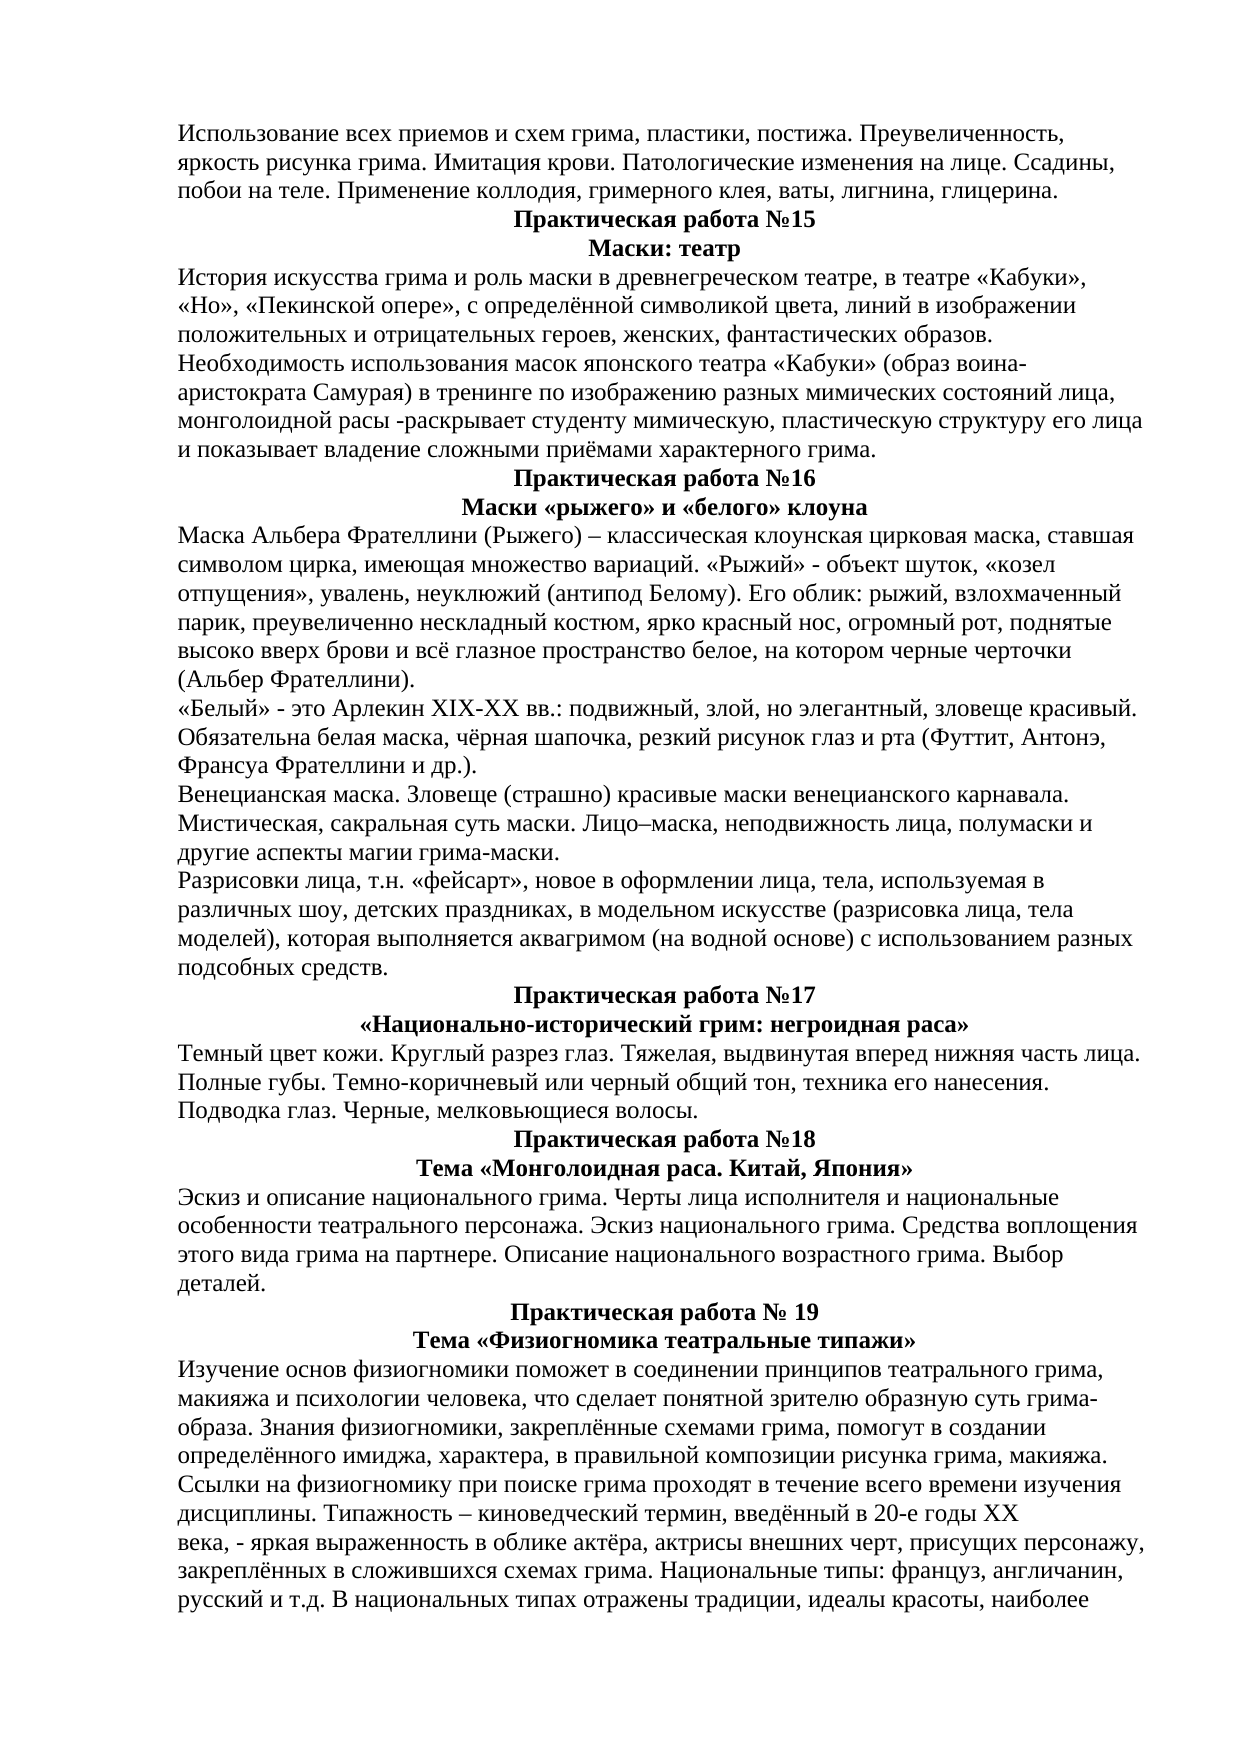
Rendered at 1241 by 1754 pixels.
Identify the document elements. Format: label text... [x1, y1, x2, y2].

text Практическая работа № 19 [177, 1297, 1152, 1326]
text Практическая работа №15 [177, 204, 1152, 233]
text Маски «рыжего» и «белого» клоуна [177, 492, 1152, 521]
text Практическая работа №17 [177, 981, 1152, 1009]
text Темный цвет кожи. Круглый разрез глаз. Тяжелая, выдвинутая вперед нижняя часть лица. Полные губы. Темно-коричневый или черный общий тон, техника его нанесения. Подводка глаз. Черные, мелковьющиеся волосы. [177, 1038, 1152, 1124]
text Разрисовки лица, т.н. «фейсарт», новое в оформлении лица, тела, используемая в различных шоу, детских праздниках, в модельном искусстве (разрисовка лица, тела моделей), которая выполняется аквагримом (на водной основе) с использованием разных подсобных средств. [177, 866, 1152, 981]
text Эскиз и описание национального грима. Черты лица исполнителя и национальные особенности театрального персонажа. Эскиз национального грима. Средства воплощения этого вида грима на партнере. Описание национального возрастного грима. Выбор деталей. [177, 1182, 1152, 1297]
text «Национально-исторический грим: негроидная раса» [177, 1009, 1152, 1038]
text История искусства грима и роль маски в древнегреческом театре, в театре «Кабуки», «Но», «Пекинской опере», с определённой символикой цвета, линий в изображении положительных и отрицательных героев, женских, фантастических образов. Необходимость использования масок японского театра «Кабуки» (образ воина-аристократа Самурая) в тренинге по изображению разных мимических состояний лица, монголоидной расы -раскрывает студенту мимическую, пластическую структуру его лица и показывает владение сложными приёмами характерного грима. [177, 262, 1152, 463]
text Изучение основ физиогномики поможет в соединении принципов театрального грима, макияжа и психологии человека, что сделает понятной зрителю образную суть грима-образа. Знания физиогномики, закреплённые схемами грима, помогут в создании определённого имиджа, характера, в правильной композиции рисунка грима, макияжа. Ссылки на физиогномику при поиске грима проходят в течение всего времени изучения дисциплины. Типажность – киноведческий термин, введённый в 20-е годы ХХ [177, 1354, 1152, 1527]
text Практическая работа №18 [177, 1124, 1152, 1153]
text Маска Альбера Фрателлини (Рыжего) – классическая клоунская цирковая маска, ставшая символом цирка, имеющая множество вариаций. «Рыжий» - объект шуток, «козел отпущения», увалень, неуклюжий (антипод Белому). Его облик: рыжий, взлохмаченный парик, преувеличенно нескладный костюм, ярко красный нос, огромный рот, поднятые высоко вверх брови и всё глазное пространство белое, на котором черные черточки (Альбер Фрателлини). [177, 521, 1152, 693]
text Использование всех приемов и схем грима, пластики, постижа. Преувеличенность, яркость рисунка грима. Имитация крови. Патологические изменения на лице. Ссадины, побои на теле. Применение коллодия, гримерного клея, ваты, лигнина, глицерина. [177, 118, 1152, 204]
text Тема «Физиогномика театральные типажи» [177, 1326, 1152, 1354]
text Практическая работа №16 [177, 463, 1152, 492]
text Маски: театр [177, 233, 1152, 262]
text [177, 1527, 1152, 1613]
text Венецианская маска. Зловеще (страшно) красивые маски венецианского карнавала. Мистическая, сакральная суть маски. Лицо–маска, неподвижность лица, полумаски и другие аспекты магии грима-маски. [177, 779, 1152, 866]
text Тема «Монголоидная раса. Китай, Япония» [177, 1153, 1152, 1182]
text «Белый» - это Арлекин XIX-ХХ вв.: подвижный, злой, но элегантный, зловеще красивый. Обязательна белая маска, чёрная шапочка, резкий рисунок глаз и рта (Футтит, Антонэ, Франсуа Фрателлини и др.). [177, 693, 1152, 779]
